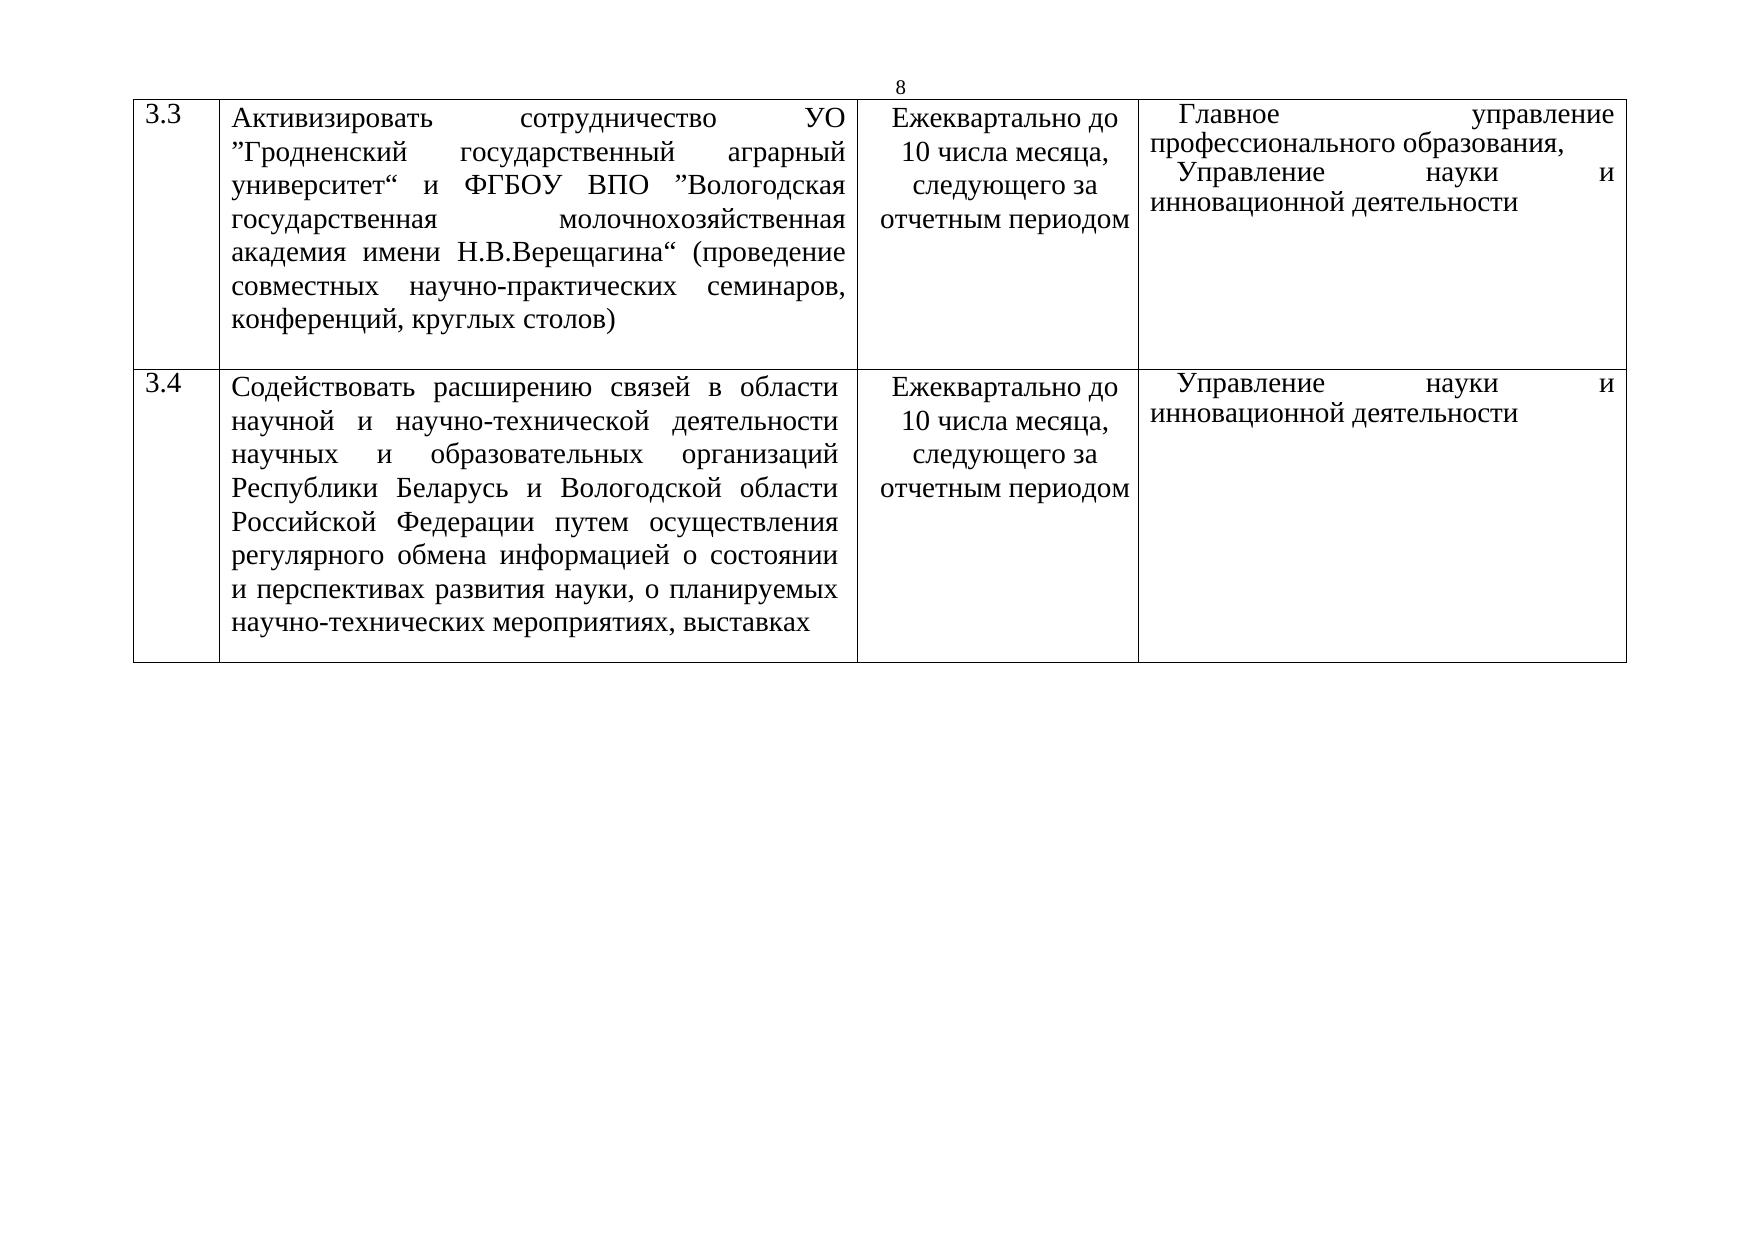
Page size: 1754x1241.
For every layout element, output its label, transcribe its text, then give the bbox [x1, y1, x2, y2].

table_cell Главное управление профессионального образования, Управление науки и инновационной деятельности [1139, 100, 1626, 368]
table_cell Содействовать расширению связей в области научной и научно-технической деятельности научных и образовательных организаций Республики Беларусь и Вологодской области Российской Федерации путем осуществления регулярного обмена информацией о состоянии и перспективах развития науки, о планируемых научно-технических мероприятиях, выставках [220, 370, 857, 662]
table_cell 3.4 [134, 370, 219, 662]
table_cell Управление науки и инновационной деятельности [1139, 370, 1626, 662]
table_cell Активизировать сотрудничество УО ”Гродненский государственный аграрный университет“ и ФГБОУ ВПО ”Вологодская государственная молочнохозяйственная академия имени Н.В.Верещагина“ (проведение совместных научно-практических семинаров, конференций, круглых столов) [220, 100, 857, 368]
table_cell 3.3 [134, 100, 219, 368]
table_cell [858, 100, 1138, 368]
table_cell Ежеквартально до 10 числа месяца, следующего за отчетным периодом [858, 370, 1138, 662]
